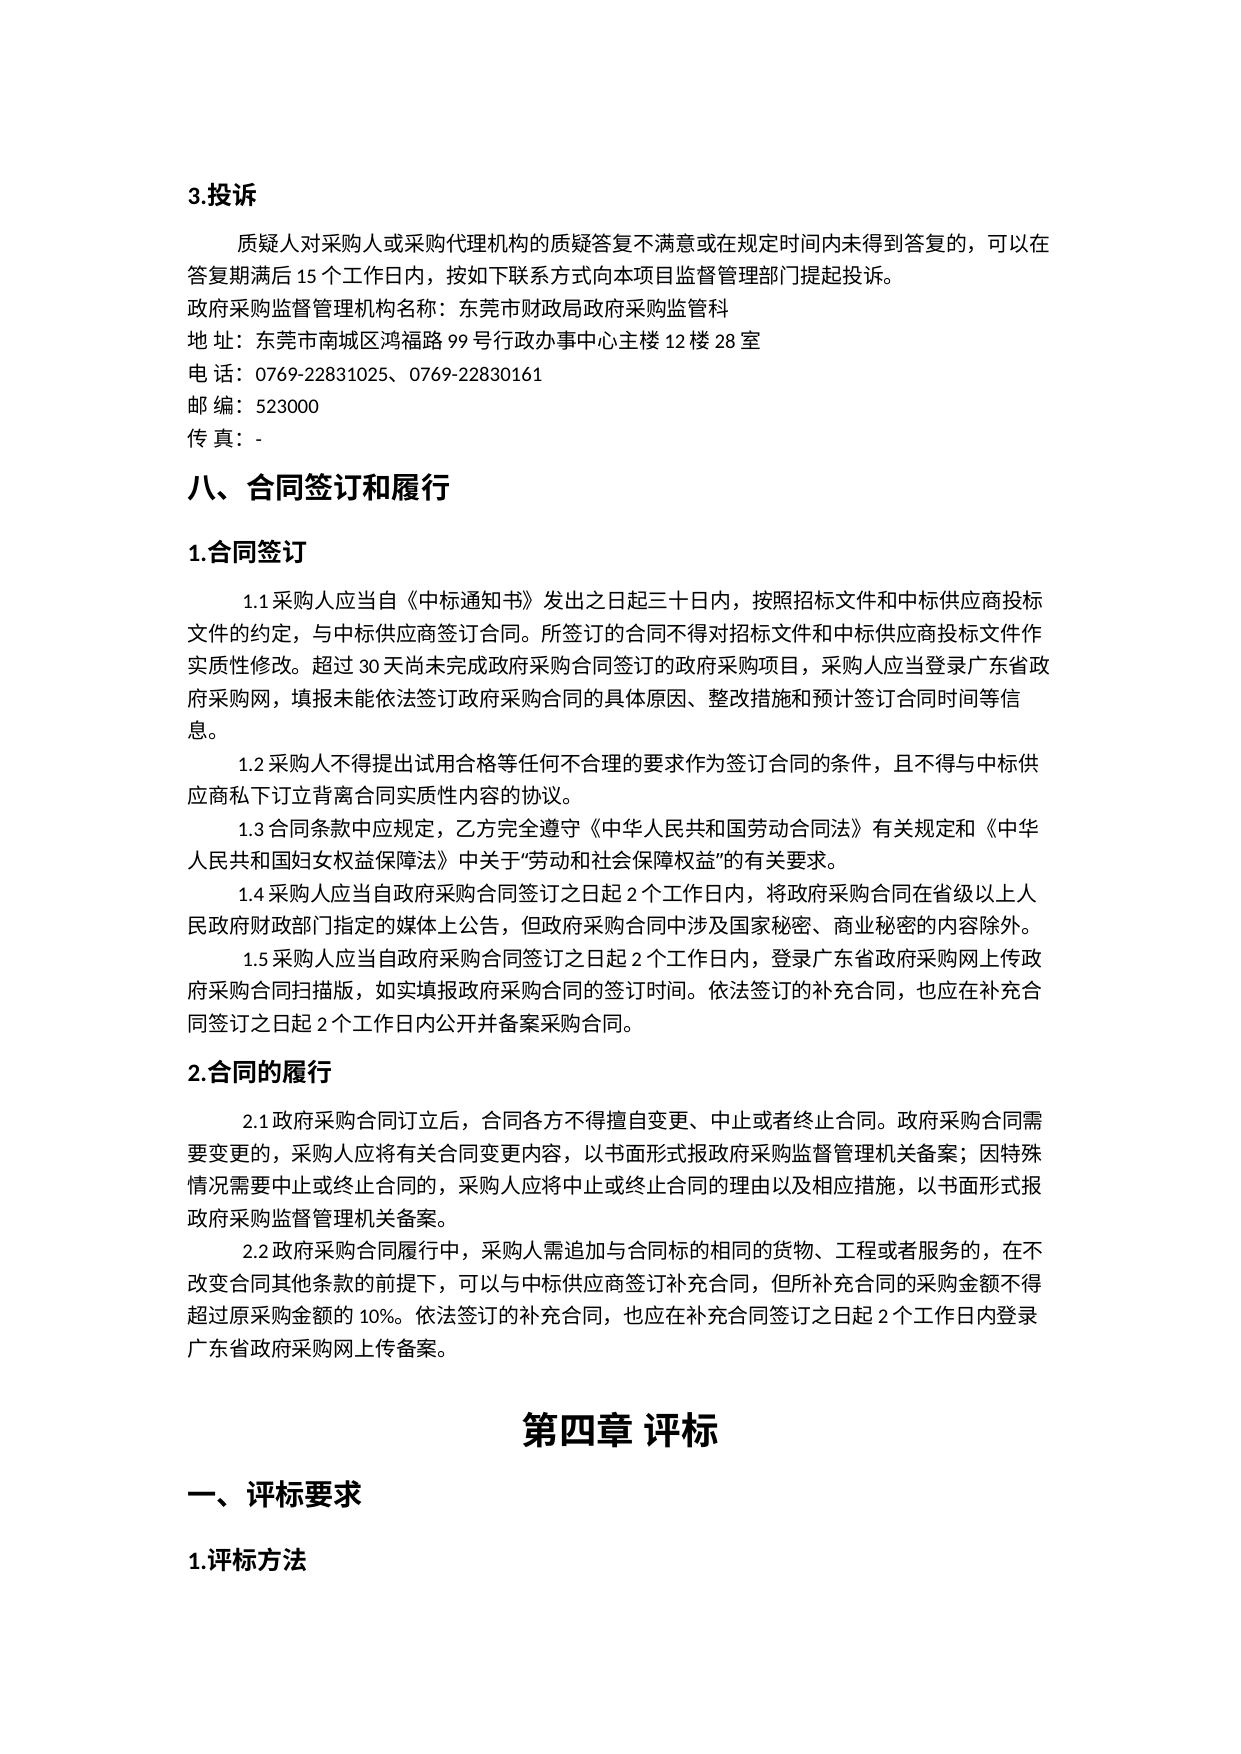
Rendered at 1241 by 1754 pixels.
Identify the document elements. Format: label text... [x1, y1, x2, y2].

text 1.2采购人不得提出试用合格等任何不合理的要求作为签订合同的条件，且不得与中标供应商私下订立背离合同实质性内容的协议。 [187, 747, 1053, 812]
text 1.合同签订 [187, 519, 1053, 584]
text 传 真：- [187, 422, 1053, 454]
text 1.评标方法 [187, 1527, 1053, 1592]
text 八、合同签订和履行 [187, 454, 1053, 519]
text 2.1政府采购合同订立后，合同各方不得擅自变更、中止或者终止合同。政府采购合同需要变更的，采购人应将有关合同变更内容，以书面形式报政府采购监督管理机关备案；因特殊情况需要中止或终止合同的，采购人应将中止或终止合同的理由以及相应措施，以书面形式报政府采购监督管理机关备案。 [187, 1104, 1053, 1234]
text 地 址：东莞市南城区鸿福路99号行政办事中心主楼12楼28室 [187, 324, 1053, 357]
text 1.5采购人应当自政府采购合同签订之日起2个工作日内，登录广东省政府采购网上传政府采购合同扫描版，如实填报政府采购合同的签订时间。依法签订的补充合同，也应在补充合同签订之日起2个工作日内公开并备案采购合同。 [187, 942, 1053, 1039]
text 邮 编：523000 [187, 389, 1053, 422]
text 1.1采购人应当自《中标通知书》发出之日起三十日内，按照招标文件和中标供应商投标文件的约定，与中标供应商签订合同。所签订的合同不得对招标文件和中标供应商投标文件作实质性修改。超过30天尚未完成政府采购合同签订的政府采购项目，采购人应当登录广东省政府采购网，填报未能依法签订政府采购合同的具体原因、整改措施和预计签订合同时间等信息。 [187, 584, 1053, 747]
text 第四章 评标 [187, 1397, 1053, 1462]
text 2.合同的履行 [187, 1039, 1053, 1104]
text 2.2政府采购合同履行中，采购人需追加与合同标的相同的货物、工程或者服务的，在不改变合同其他条款的前提下，可以与中标供应商签订补充合同，但所补充合同的采购金额不得超过原采购金额的10%。依法签订的补充合同，也应在补充合同签订之日起2个工作日内登录广东省政府采购网上传备案。 [187, 1234, 1053, 1364]
text 1.3合同条款中应规定，乙方完全遵守《中华人民共和国劳动合同法》有关规定和《中华人民共和国妇女权益保障法》中关于“劳动和社会保障权益”的有关要求。 [187, 812, 1053, 877]
text 政府采购监督管理机构名称：东莞市财政局政府采购监管科 [187, 292, 1053, 324]
text 一、评标要求 [187, 1462, 1053, 1527]
text 3.投诉 [187, 162, 1053, 227]
text 1.4采购人应当自政府采购合同签订之日起2个工作日内，将政府采购合同在省级以上人民政府财政部门指定的媒体上公告，但政府采购合同中涉及国家秘密、商业秘密的内容除外。 [187, 877, 1053, 942]
text 电 话：0769-22831025、0769-22830161 [187, 357, 1053, 389]
text 质疑人对采购人或采购代理机构的质疑答复不满意或在规定时间内未得到答复的，可以在答复期满后15个工作日内，按如下联系方式向本项目监督管理部门提起投诉。 [187, 227, 1053, 292]
